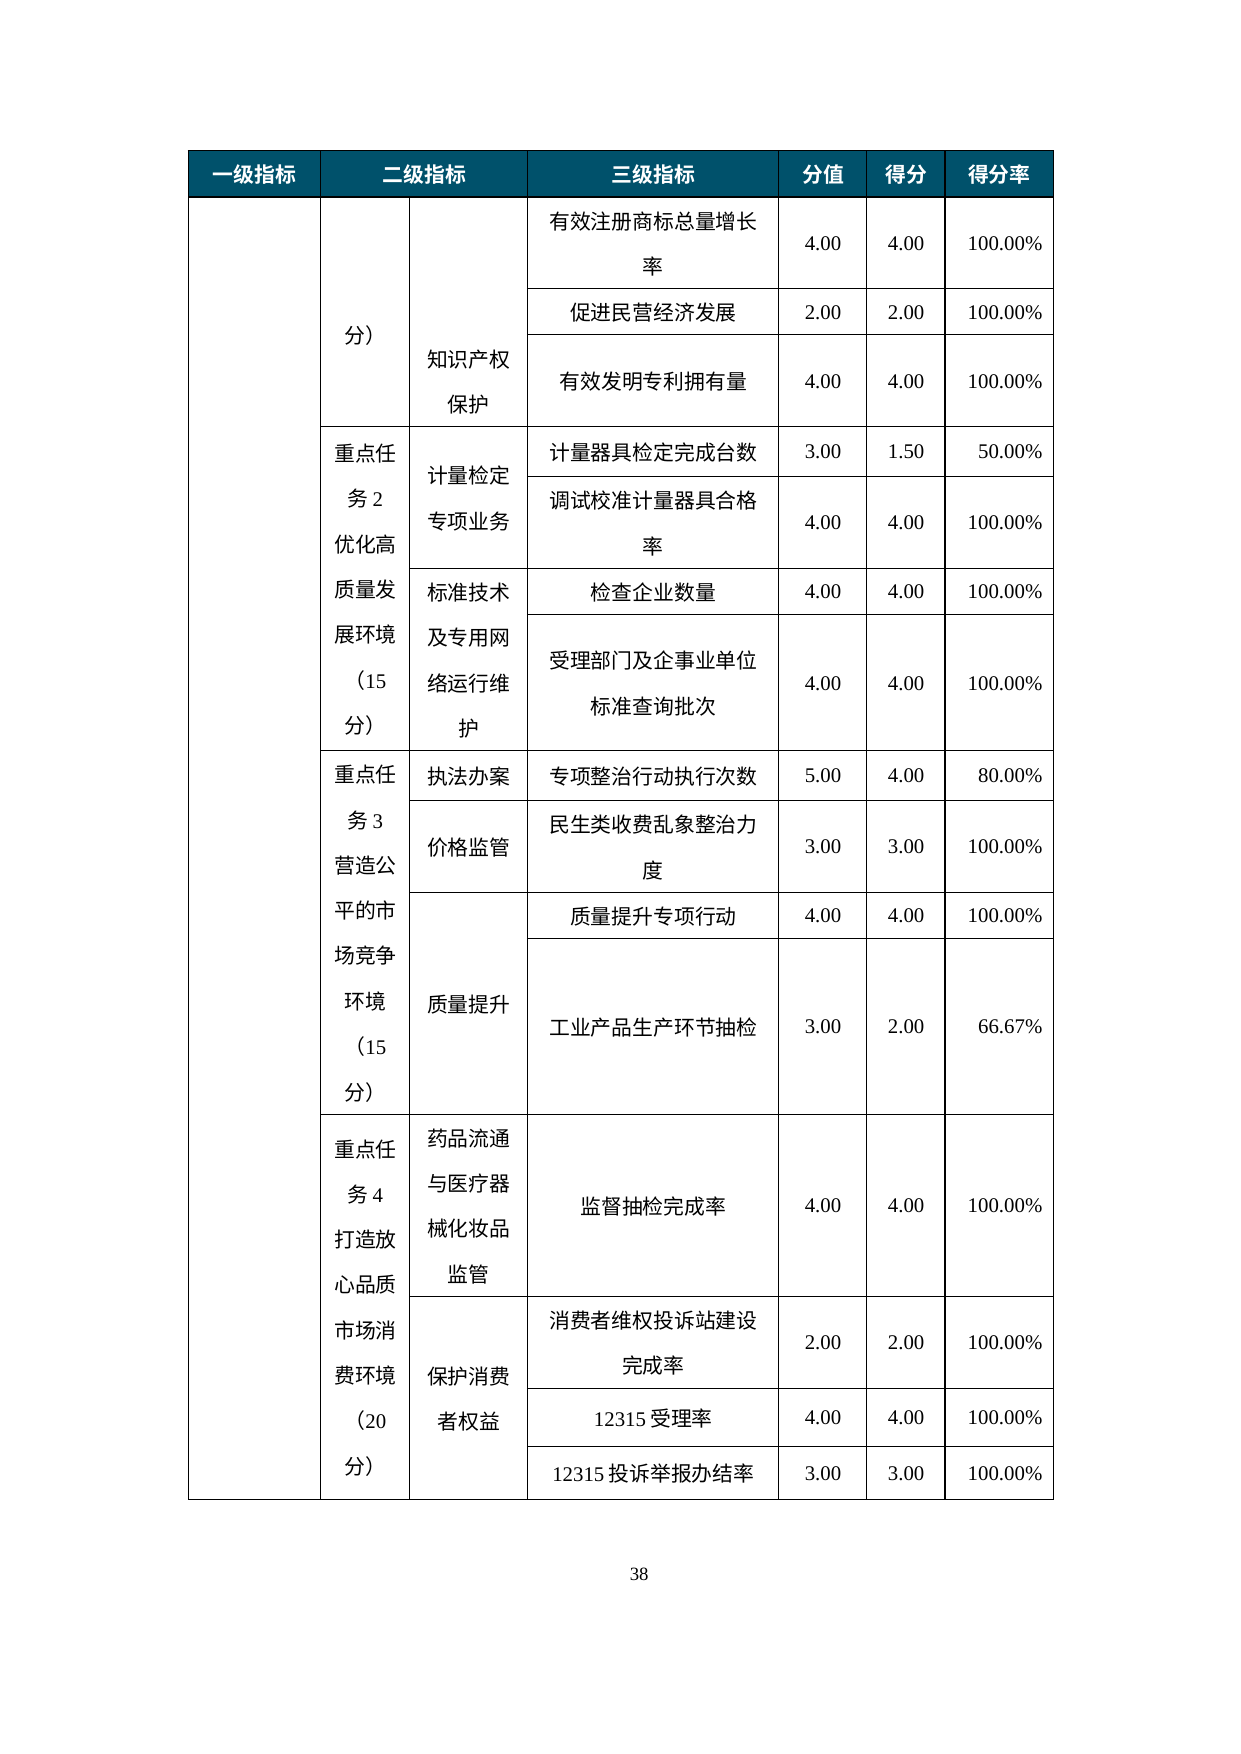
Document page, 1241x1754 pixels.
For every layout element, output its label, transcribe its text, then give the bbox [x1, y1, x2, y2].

table_cell 4.00 [867, 477, 944, 568]
table_cell 质量提升专项行动 [528, 893, 778, 938]
table_cell 专项整治行动执行次数 [528, 751, 778, 800]
table_cell 4.00 [779, 1115, 866, 1296]
table_cell 4.00 [779, 477, 866, 568]
table_cell 100.00% [946, 1115, 1053, 1296]
table_cell 3.00 [779, 427, 866, 476]
table_header 得分 [867, 151, 944, 196]
table_cell 工业产品生产环节抽检 [528, 939, 778, 1113]
table_cell 4.00 [867, 615, 944, 750]
table_cell 3.00 [867, 801, 944, 892]
table_cell 质量提升 [410, 893, 527, 1113]
table_cell 4.00 [867, 1389, 944, 1446]
table_cell 2.00 [867, 939, 944, 1113]
table_cell 12315投诉举报办结率 [528, 1447, 778, 1499]
table_cell 检查企业数量 [528, 569, 778, 614]
table_cell 标准技术及专用网络运行维护 [410, 569, 527, 750]
table_cell 12315受理率 [528, 1389, 778, 1446]
table_cell 3.00 [867, 1447, 944, 1499]
table_cell 50.00% [946, 427, 1053, 476]
table_cell 重点任务3 营造公平的市场竞争环境（15分） [321, 751, 409, 1113]
table_cell 2.00 [867, 289, 944, 334]
table_cell 100.00% [946, 335, 1053, 426]
table_cell 监督抽检完成率 [528, 1115, 778, 1296]
table_cell 1.50 [867, 427, 944, 476]
table_cell 100.00% [946, 893, 1053, 938]
table_cell 5.00 [779, 751, 866, 800]
table_cell 4.00 [867, 569, 944, 614]
table_header 分值 [779, 151, 866, 196]
table_cell 受理部门及企事业单位标准查询批次 [528, 615, 778, 750]
table_cell 66.67% [946, 939, 1053, 1113]
table_cell 4.00 [779, 615, 866, 750]
table_cell 重点任务4 打造放心品质市场消费环境（20分） [321, 1115, 409, 1499]
table_cell 价格监管 [410, 801, 527, 892]
table_cell 保护消费者权益 [410, 1297, 527, 1499]
table_cell 80.00% [946, 751, 1053, 800]
table_cell 100.00% [946, 198, 1053, 288]
table_cell 3.00 [779, 939, 866, 1113]
table_cell 消费者维权投诉站建设完成率 [528, 1297, 778, 1387]
table_cell 4.00 [867, 893, 944, 938]
table_cell 3.00 [779, 801, 866, 892]
table_cell 4.00 [779, 569, 866, 614]
table_cell 4.00 [867, 198, 944, 288]
table_cell 计量器具检定完成台数 [528, 427, 778, 476]
table_cell 4.00 [779, 335, 866, 426]
table_cell 100.00% [946, 289, 1053, 334]
table_header 一级指标 [189, 151, 320, 196]
table_cell 4.00 [867, 335, 944, 426]
table_cell 2.00 [779, 289, 866, 334]
table_cell 4.00 [779, 1389, 866, 1446]
table_cell 执法办案 [410, 751, 527, 800]
table_cell 2.00 [779, 1297, 866, 1387]
table_cell 民生类收费乱象整治力度 [528, 801, 778, 892]
table_cell 2.00 [867, 1297, 944, 1387]
table_header 得分率 [946, 151, 1053, 196]
table_cell 4.00 [779, 893, 866, 938]
table_cell 100.00% [946, 477, 1053, 568]
table_cell 100.00% [946, 615, 1053, 750]
table_cell 100.00% [946, 1297, 1053, 1387]
table_cell 100.00% [946, 569, 1053, 614]
table_cell 重点任务2 优化高质量发展环境（15分） [321, 427, 409, 750]
table_cell 100.00% [946, 1447, 1053, 1499]
table_cell 促进民营经济发展 [528, 289, 778, 334]
table_cell 有效发明专利拥有量 [528, 335, 778, 426]
table_header 二级指标 [321, 151, 527, 196]
table_cell 100.00% [946, 801, 1053, 892]
table_cell 计量检定专项业务 [410, 427, 527, 568]
table_header 三级指标 [528, 151, 778, 196]
table_cell 4.00 [867, 1115, 944, 1296]
table_cell 有效注册商标总量增长率 [528, 198, 778, 288]
table_cell 4.00 [779, 198, 866, 288]
table_cell 4.00 [867, 751, 944, 800]
table_cell 3.00 [779, 1447, 866, 1499]
table_cell 知识产权保护 [410, 334, 527, 426]
table_cell 100.00% [946, 1389, 1053, 1446]
table_cell 调试校准计量器具合格率 [528, 477, 778, 568]
table_cell 药品流通与医疗器械化妆品监管 [410, 1115, 527, 1296]
